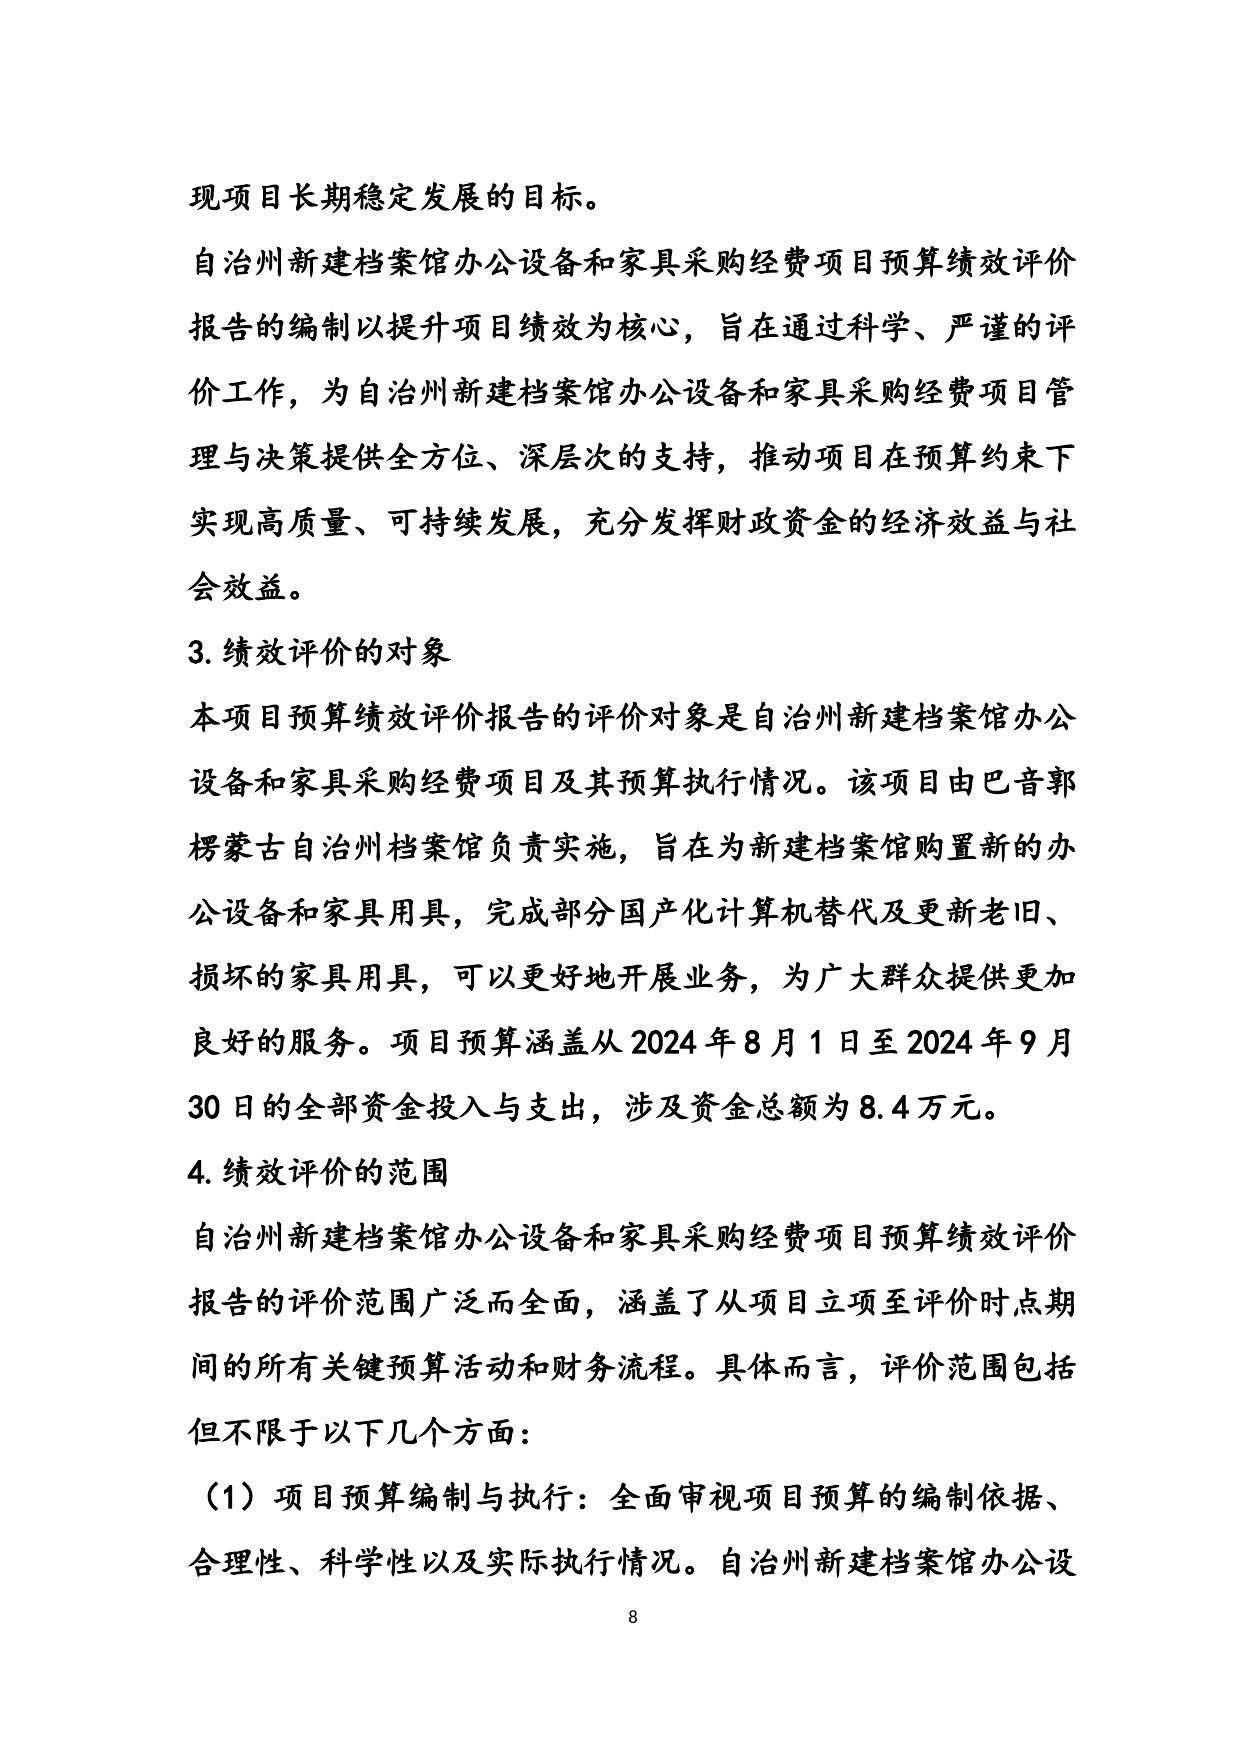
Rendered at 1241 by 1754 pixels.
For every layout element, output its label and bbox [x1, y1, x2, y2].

text [187, 162, 1078, 1592]
